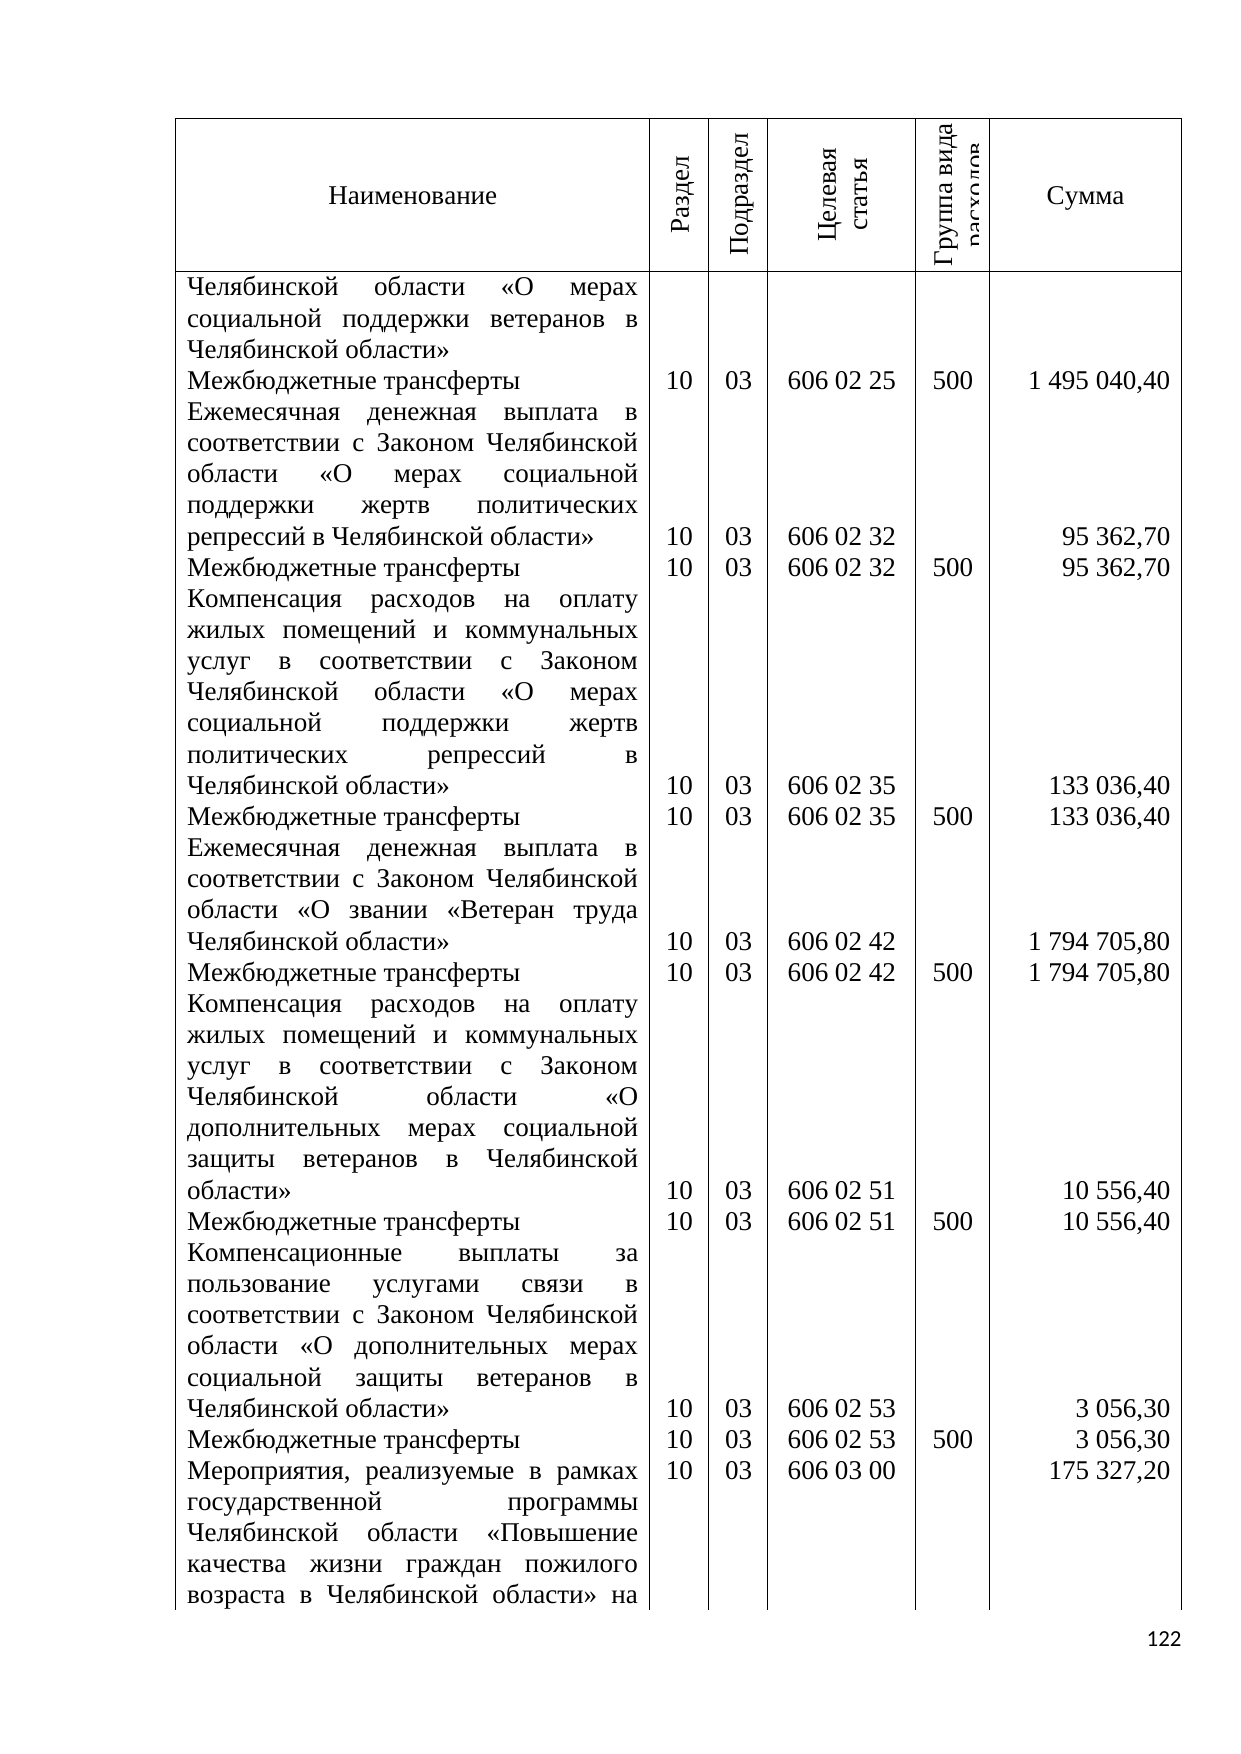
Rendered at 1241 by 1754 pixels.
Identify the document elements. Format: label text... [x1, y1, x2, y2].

table_header Группа вида расходов [916, 119, 989, 271]
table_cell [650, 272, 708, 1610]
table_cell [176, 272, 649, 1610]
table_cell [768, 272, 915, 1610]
table_header Раздел [650, 119, 708, 271]
table_header Целевая статья [768, 119, 915, 271]
table_header Наименование [176, 119, 649, 271]
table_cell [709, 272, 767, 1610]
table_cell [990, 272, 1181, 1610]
table_header Сумма [990, 119, 1181, 271]
table_header Подраздел [709, 119, 767, 271]
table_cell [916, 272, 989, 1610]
